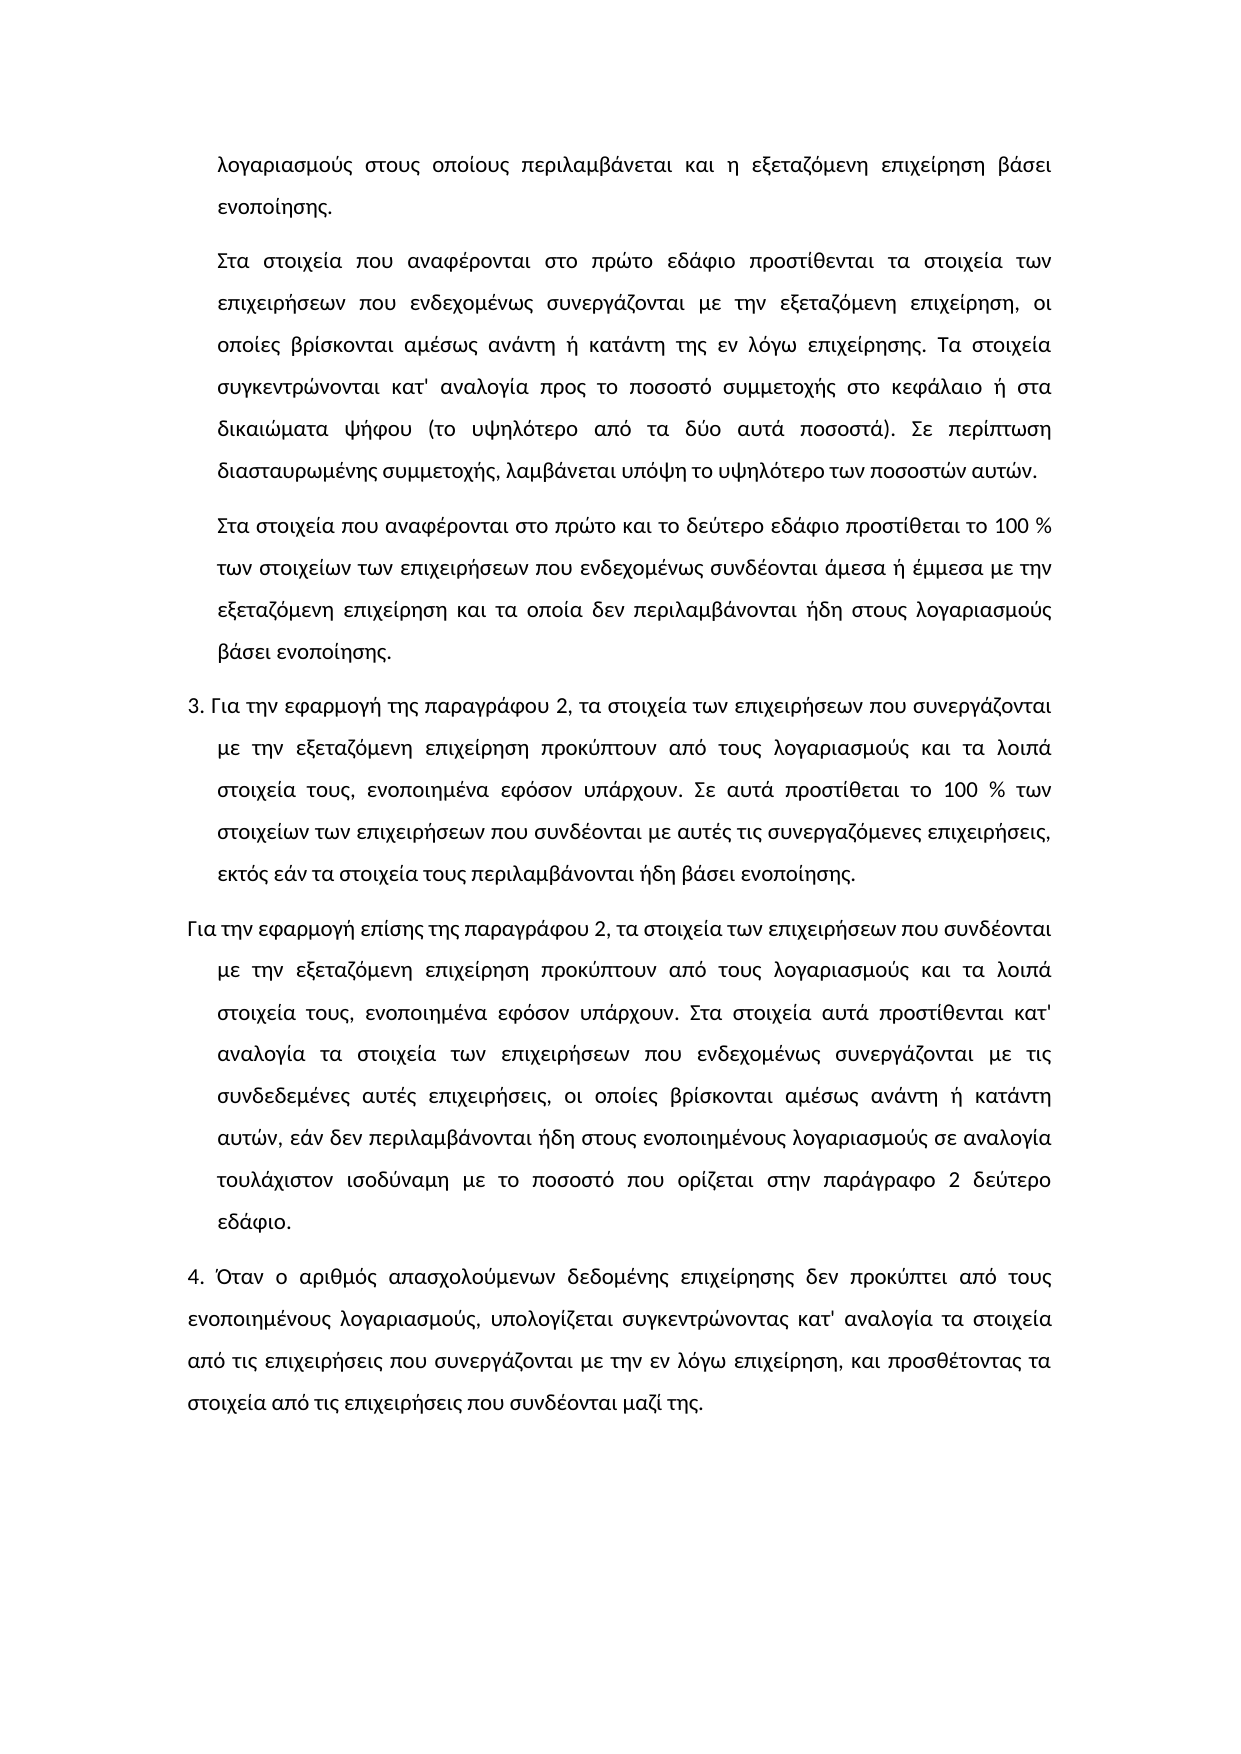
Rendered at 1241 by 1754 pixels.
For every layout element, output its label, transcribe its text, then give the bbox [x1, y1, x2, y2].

text Στα στοιχεία που αναφέρονται στο πρώτο και το δεύτερο εδάφιο προστίθεται το 100 % των στοιχείων των επιχειρήσεων που ενδεχομένως συνδέονται άμεσα ή έμμεσα με την εξεταζόμενη επιχείρηση και τα οποία δεν περιλαμβάνονται ήδη στους λογαριασμούς βάσει ενοποίησης. [217, 511, 1053, 665]
text Για την εφαρμογή επίσης της παραγράφου 2, τα στοιχεία των επιχειρήσεων που συνδέονται με την εξεταζόμενη επιχείρηση προκύπτουν από τους λογαριασμούς και τα λοιπά στοιχεία τους, ενοποιημένα εφόσον υπάρχουν. Στα στοιχεία αυτά προστίθενται κατ' αναλογία τα στοιχεία των επιχειρήσεων που ενδεχομένως συνεργάζονται με τις συνδεδεμένες αυτές επιχειρήσεις, οι οποίες βρίσκονται αμέσως ανάντη ή κατάντη αυτών, εάν δεν περιλαμβάνονται ήδη στους ενοποιημένους λογαριασμούς σε αναλογία τουλάχιστον ισοδύναμη με το ποσοστό που ορίζεται στην παράγραφο 2 δεύτερο εδάφιο. [187, 914, 1053, 1236]
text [187, 150, 1053, 220]
text 3. Για την εφαρμογή της παραγράφου 2, τα στοιχεία των επιχειρήσεων που συνεργάζονται με την εξεταζόμενη επιχείρηση προκύπτουν από τους λογαριασμούς και τα λοιπά στοιχεία τους, ενοποιημένα εφόσον υπάρχουν. Σε αυτά προστίθεται το 100 % των στοιχείων των επιχειρήσεων που συνδέονται με αυτές τις συνεργαζόμενες επιχειρήσεις, εκτός εάν τα στοιχεία τους περιλαμβάνονται ήδη βάσει ενοποίησης. [187, 691, 1053, 887]
text 4. Όταν ο αριθμός απασχολούμενων δεδομένης επιχείρησης δεν προκύπτει από τους ενοποιημένους λογαριασμούς, υπολογίζεται συγκεντρώνοντας κατ' αναλογία τα στοιχεία από τις επιχειρήσεις που συνεργάζονται με την εν λόγω επιχείρηση, και προσθέτοντας τα στοιχεία από τις επιχειρήσεις που συνδέονται μαζί της. [187, 1262, 1053, 1416]
text Στα στοιχεία που αναφέρονται στο πρώτο εδάφιο προστίθενται τα στοιχεία των επιχειρήσεων που ενδεχομένως συνεργάζονται με την εξεταζόμενη επιχείρηση, οι οποίες βρίσκονται αμέσως ανάντη ή κατάντη της εν λόγω επιχείρησης. Τα στοιχεία συγκεντρώνονται κατ' αναλογία προς το ποσοστό συμμετοχής στο κεφάλαιο ή στα δικαιώματα ψήφου (το υψηλότερο από τα δύο αυτά ποσοστά). Σε περίπτωση διασταυρωμένης συμμετοχής, λαμβάνεται υπόψη το υψηλότερο των ποσοστών αυτών. [217, 246, 1053, 484]
